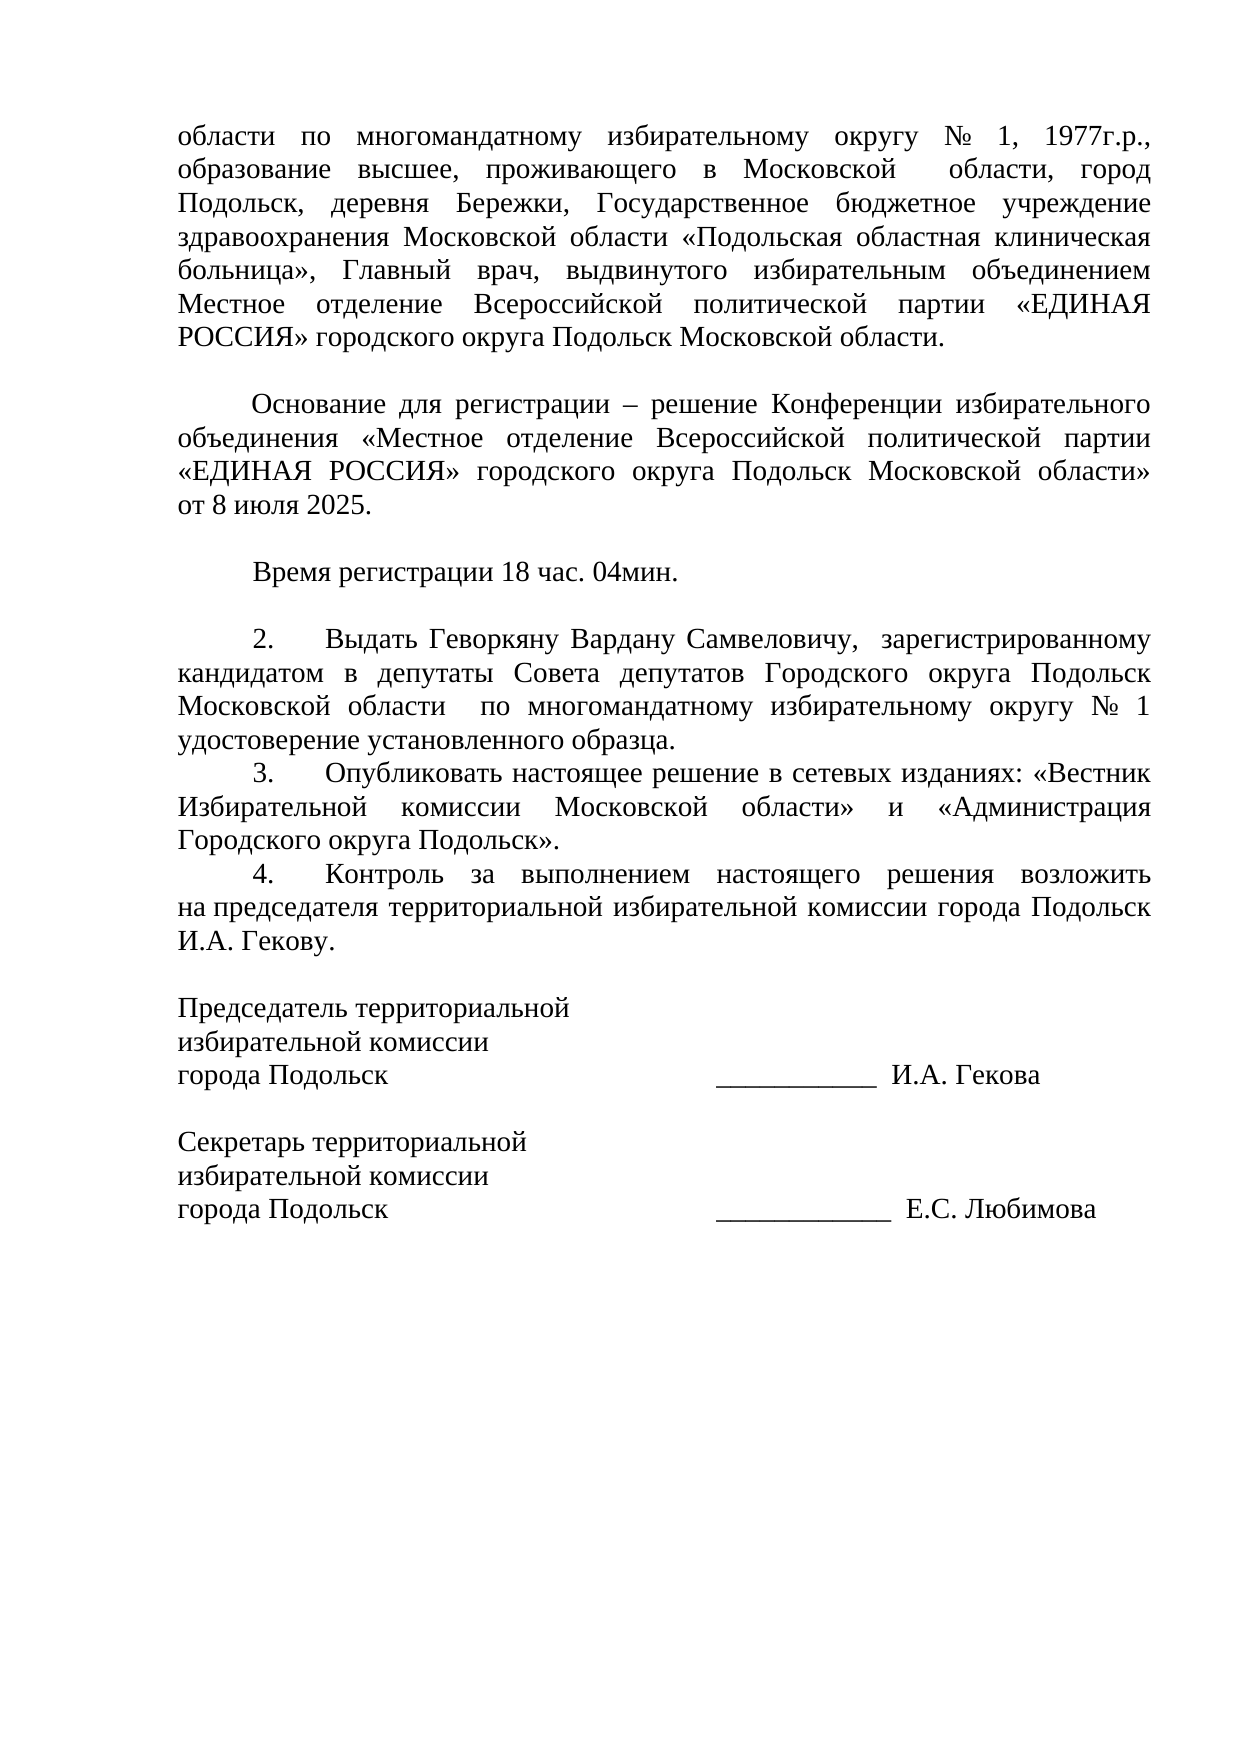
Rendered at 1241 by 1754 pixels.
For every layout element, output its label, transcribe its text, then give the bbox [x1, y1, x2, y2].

list Контроль за выполнением настоящего решения возложить на председателя территориальной избирательной комиссии города Подольск И.А. Гекову. [177, 856, 1152, 957]
text города Подольск ____________ Е.С. Любимова [177, 1191, 1152, 1225]
text Основание для регистрации – решение Конференции избирательного объединения «Местное отделение Всероссийской политической партии «ЕДИНАЯ РОССИЯ» городского округа Подольск Московской области» от 8 июля 2025. [177, 386, 1152, 521]
list Опубликовать настоящее решение в сетевых изданиях: «Вестник Избирательной комиссии Московской области» и «Администрация Городского округа Подольск». [177, 755, 1152, 856]
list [177, 118, 1152, 353]
text Время регистрации 18 час. 04мин. [177, 554, 1152, 588]
text Секретарь территориальной [177, 1124, 1152, 1158]
text избирательной комиссии [177, 1024, 1152, 1057]
text Председатель территориальной [177, 990, 1152, 1024]
text избирательной комиссии [177, 1158, 1152, 1191]
list Выдать Геворкяну Вардану Самвеловичу, зарегистрированному кандидатом в депутаты Совета депутатов Городского округа Подольск Московской области по многомандатному избирательному округу № 1 удостоверение установленного образца. [177, 621, 1152, 755]
text города Подольск ___________ И.А. Гекова [177, 1057, 1152, 1091]
